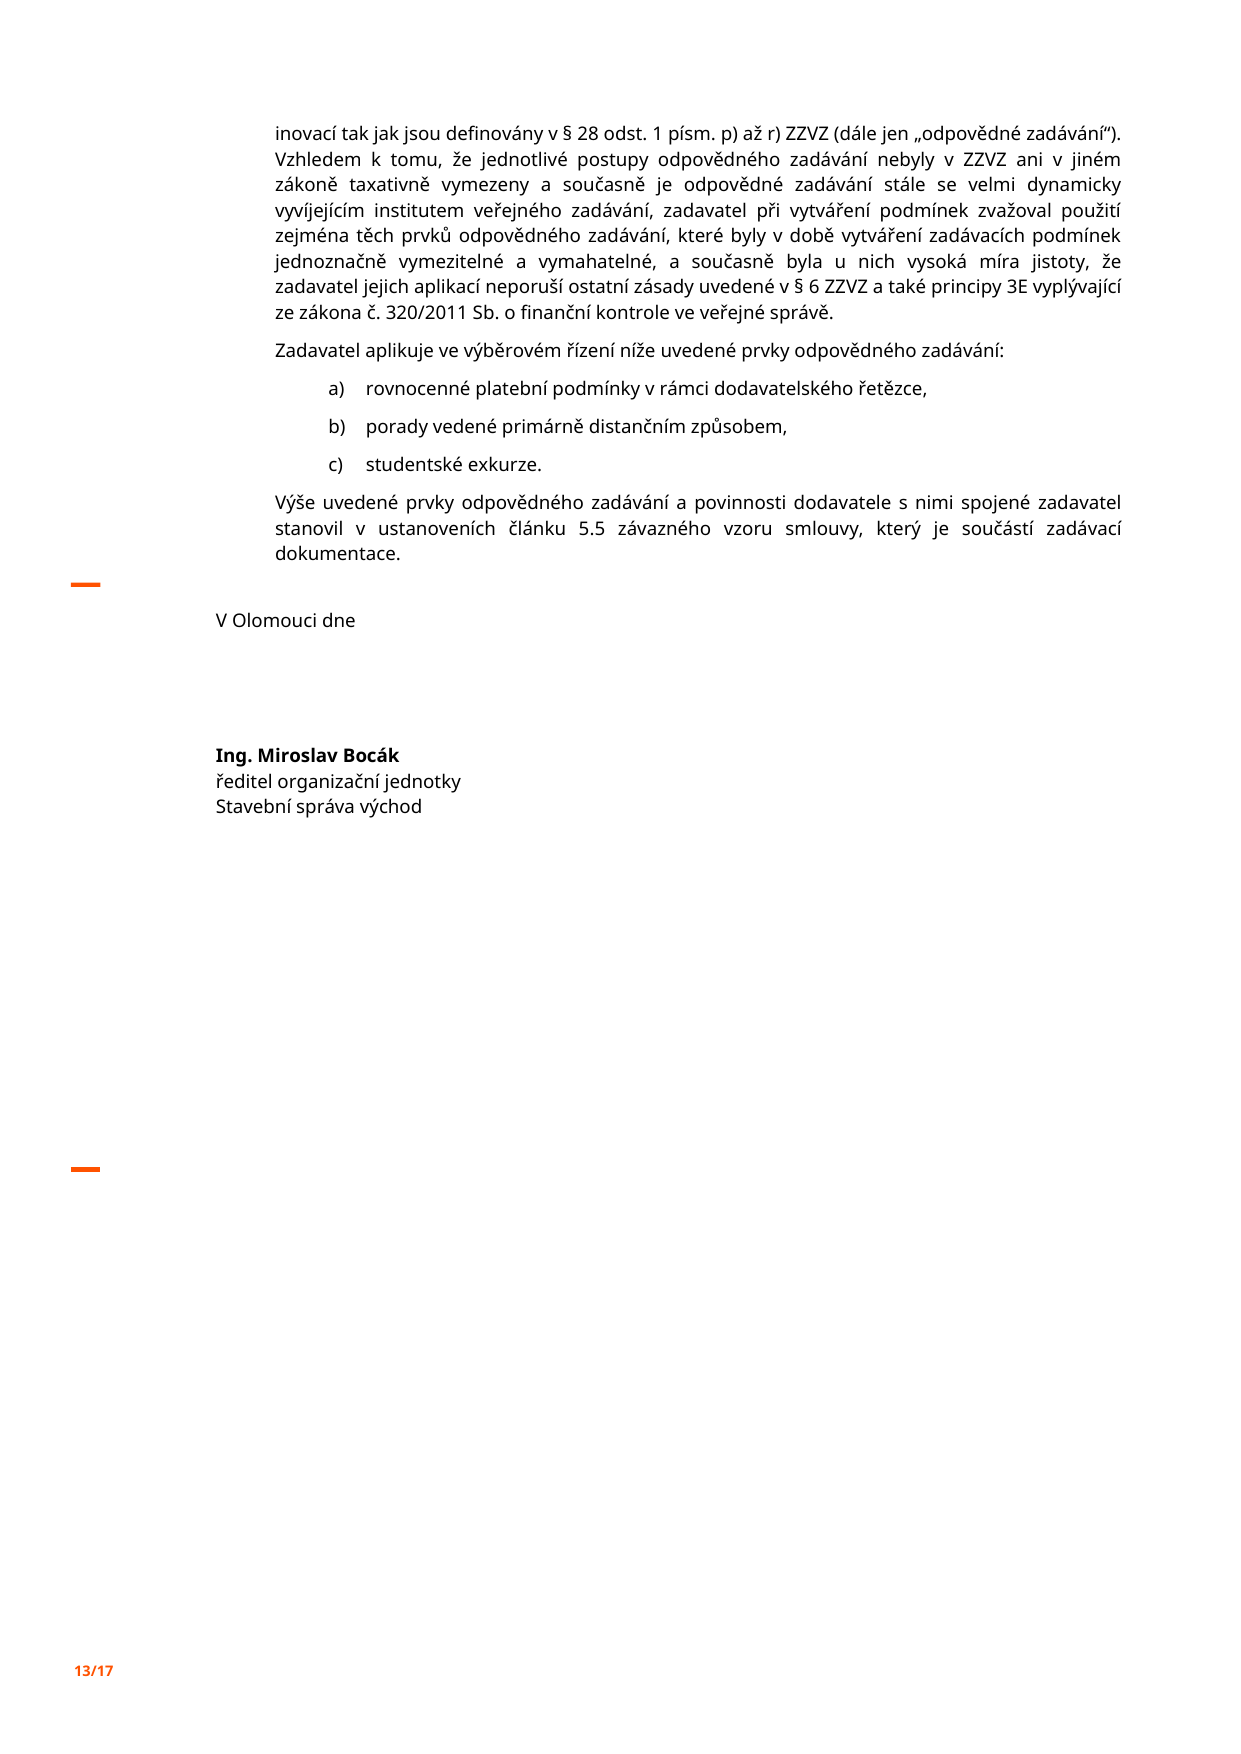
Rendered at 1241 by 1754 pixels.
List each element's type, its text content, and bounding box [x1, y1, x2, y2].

text Stavební správa východ [216, 793, 1122, 819]
list studentské exkurze. [328, 451, 1122, 477]
list rovnocenné platební podmínky v rámci dodavatelského řetězce, [328, 375, 1122, 401]
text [275, 121, 1122, 325]
text ředitel organizační jednotky [216, 768, 1122, 793]
text Zadavatel aplikuje ve výběrovém řízení níže uvedené prvky odpovědného zadávání: [275, 337, 1122, 363]
text Výše uvedené prvky odpovědného zadávání a povinnosti dodavatele s nimi spojené zadavatel stanovil v ustanoveních článku 5.5 závazného vzoru smlouvy, který je součástí zadávací dokumentace. [275, 489, 1122, 566]
list porady vedené primárně distančním způsobem, [328, 413, 1122, 439]
text Ing. Miroslav Bocák [216, 742, 1122, 768]
text V Olomouci dne [216, 599, 1122, 633]
